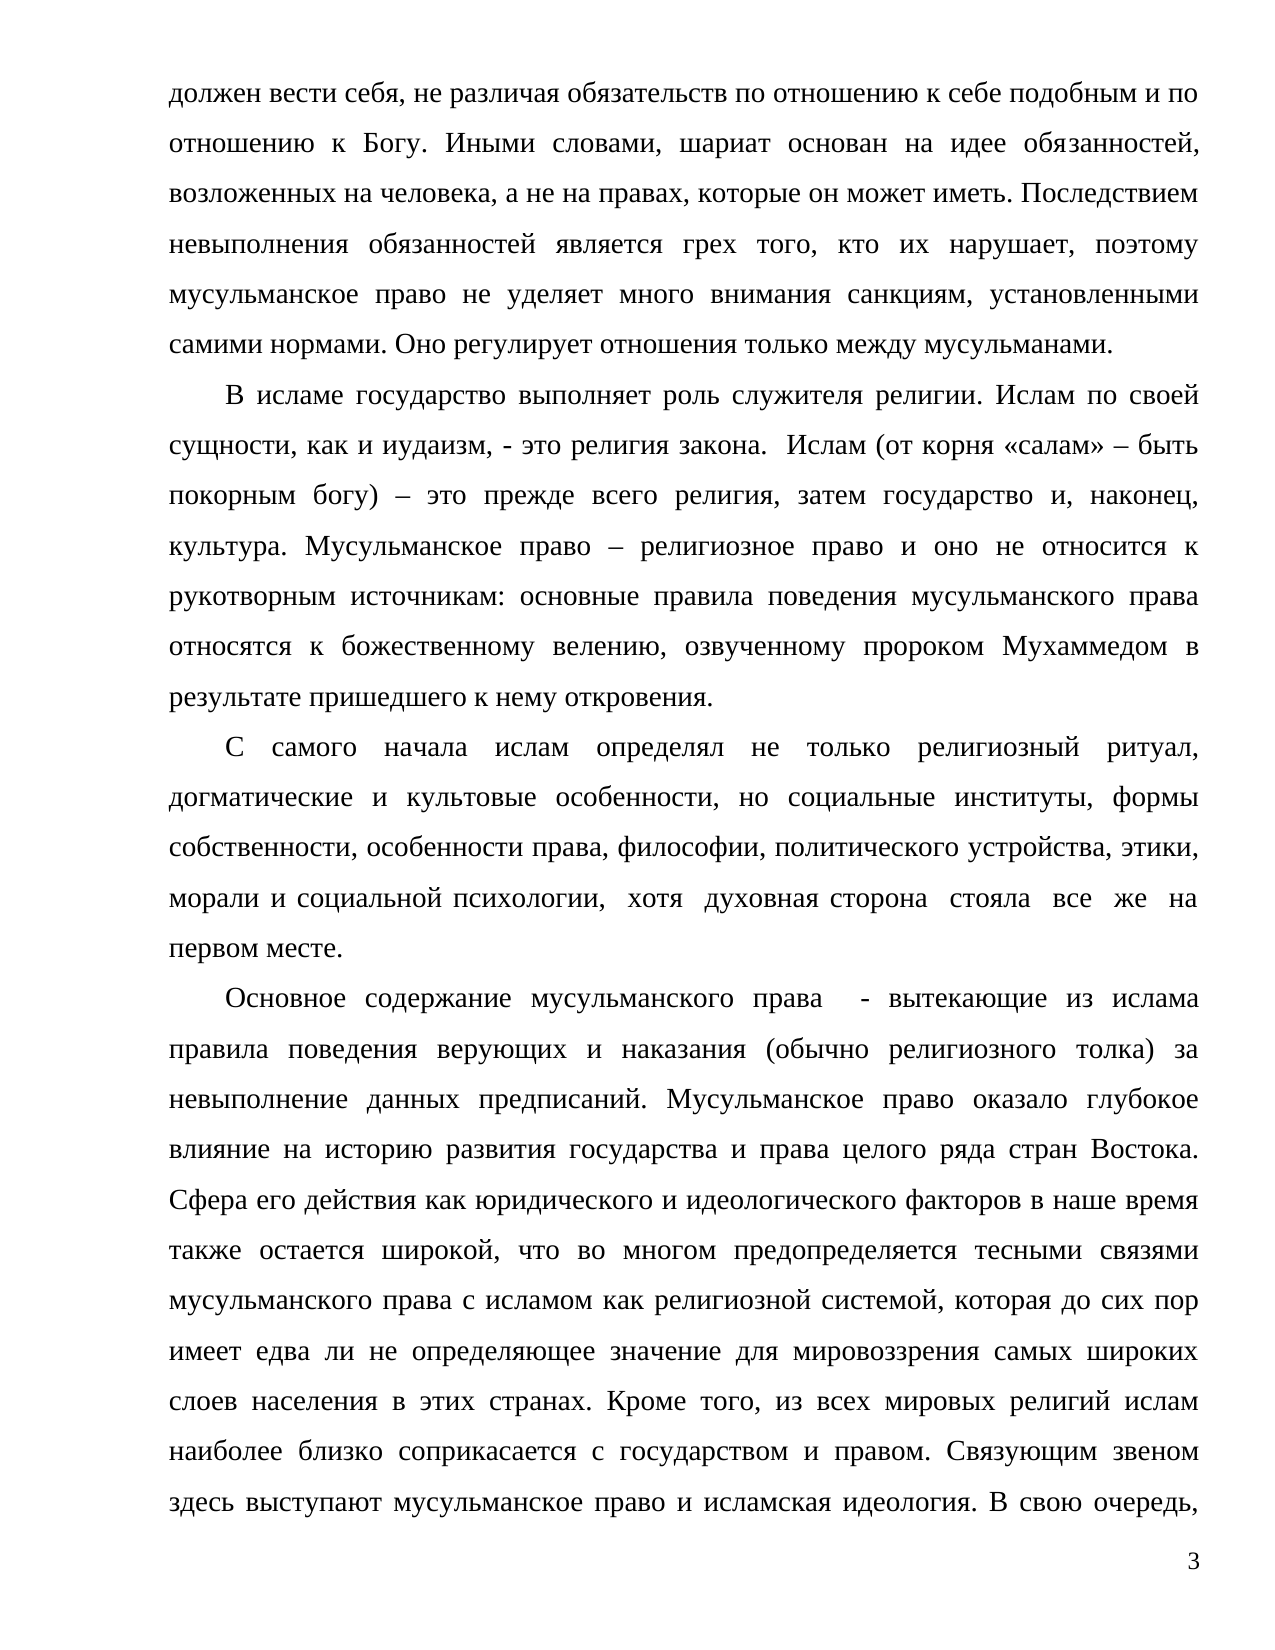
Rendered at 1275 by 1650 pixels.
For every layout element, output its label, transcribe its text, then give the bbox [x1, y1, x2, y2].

list В исламе государство выполняет роль служителя религии. Ислам по своей сущности, как и иудаизм, - это религия закона. Ислам (от корня «салам» – быть покорным богу) – это прежде всего религия, затем государство и, наконец, культура. Мусульманское право – религиозное право и оно не относится к рукотворным источникам: основные правила поведения мусульманского права относятся к божественному велению, озвученному пророком Мухаммедом в результате пришедшего к нему откровения. [169, 377, 1200, 712]
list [169, 75, 1200, 360]
list С самого начала ислам определял не только религиозный ритуал, догматические и культовые особенности, но социальные институты, формы собственности, особенности права, философии, политического устройства, этики, морали и социальной психологии, хотя духовная сторона стояла все же на первом месте. [169, 729, 1200, 964]
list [169, 981, 1200, 1517]
